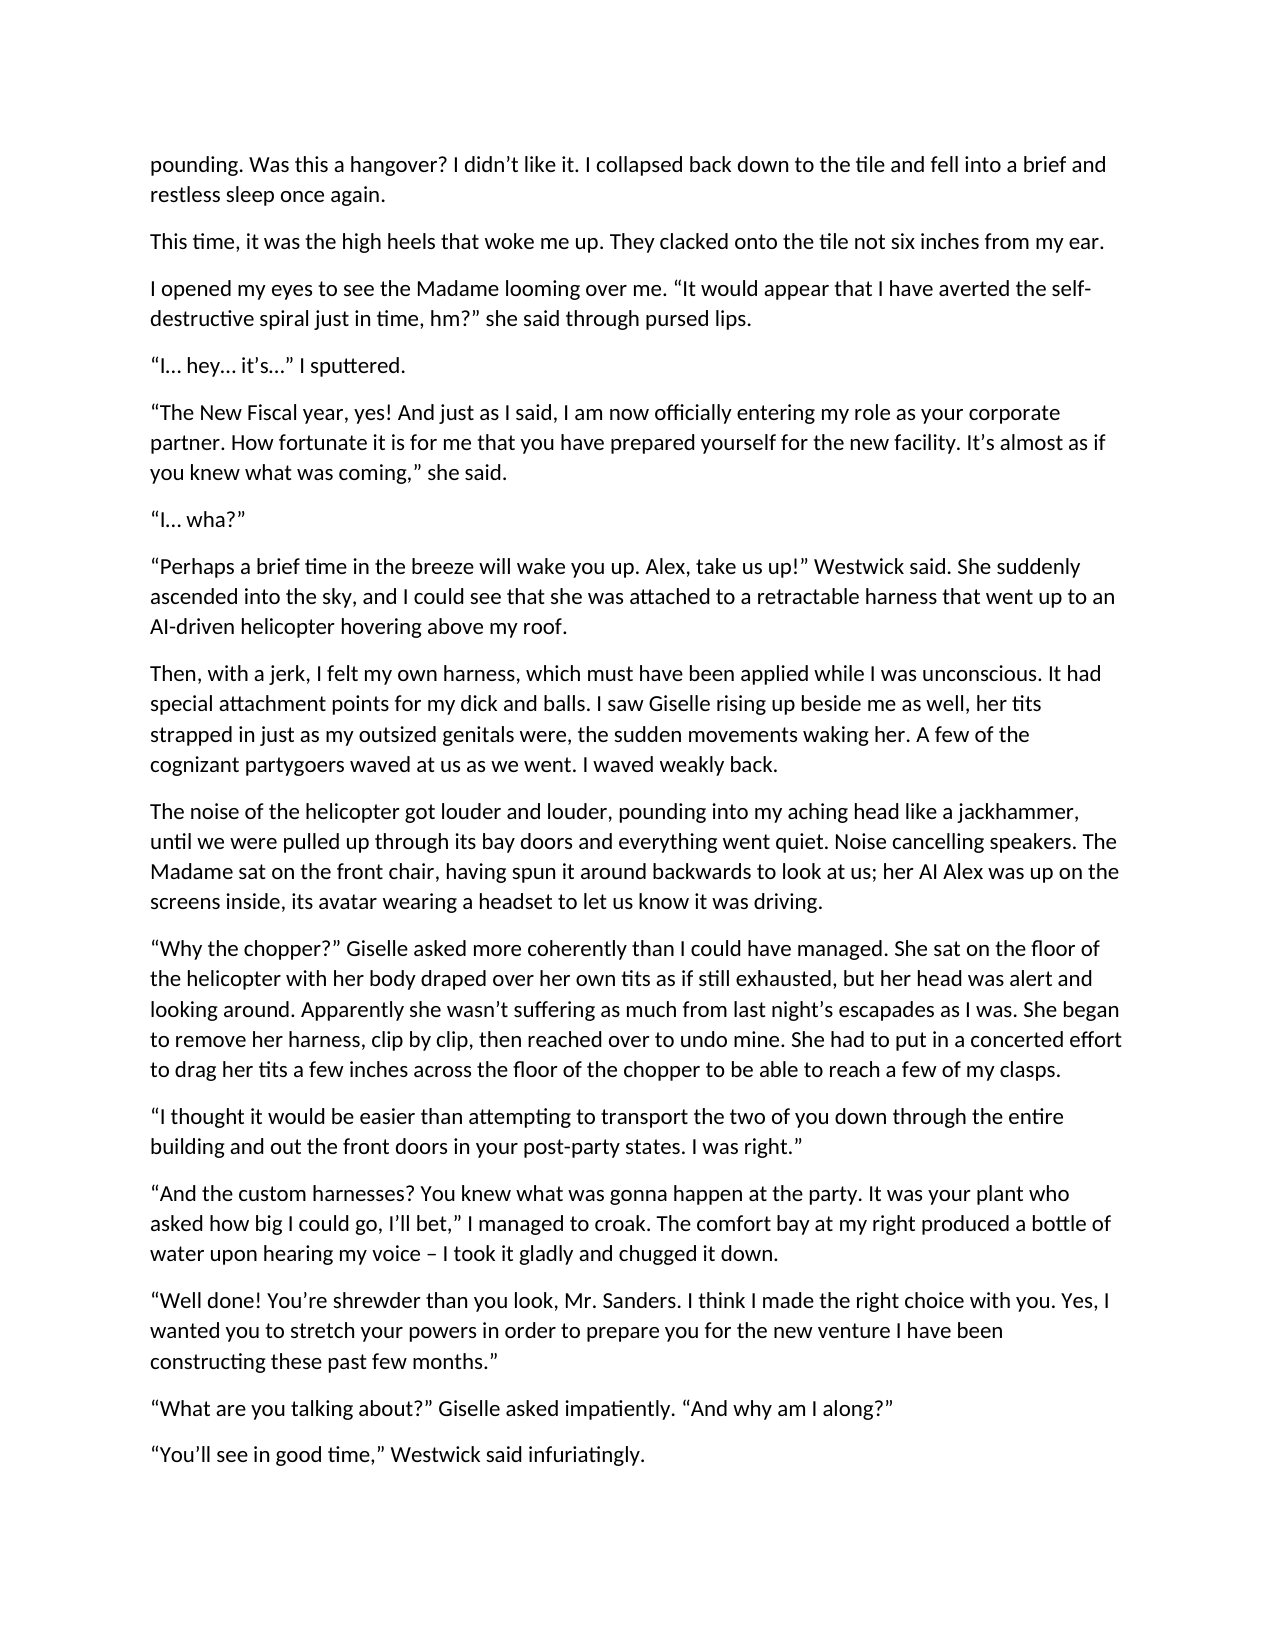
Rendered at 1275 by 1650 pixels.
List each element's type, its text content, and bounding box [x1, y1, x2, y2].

text “And the custom harnesses? You knew what was gonna happen at the party. It was your plant who asked how big I could go, I’ll bet,” I managed to croak. The comfort bay at my right produced a bottle of water upon hearing my voice – I took it gladly and chugged it down. [150, 1179, 1125, 1268]
text “Perhaps a brief time in the breeze will wake you up. Alex, take us up!” Westwick said. She suddenly ascended into the sky, and I could see that she was attached to a retractable harness that went up to an AI-driven helicopter hovering above my roof. [150, 552, 1125, 641]
text I opened my eyes to see the Madame looming over me. “It would appear that I have averted the self-destructive spiral just in time, hm?” she said through pursed lips. [150, 274, 1125, 332]
text Then, with a jerk, I felt my own harness, which must have been applied while I was unconscious. It had special attachment points for my dick and balls. I saw Giselle rising up beside me as well, her tits strapped in just as my outsized genitals were, the sudden movements waking her. A few of the cognizant partygoers waved at us as we went. I waved weakly back. [150, 659, 1125, 778]
text “The New Fiscal year, yes! And just as I said, I am now officially entering my role as your corporate partner. How fortunate it is for me that you have prepared yourself for the new facility. It’s almost as if you knew what was coming,” she said. [150, 398, 1125, 486]
text “I thought it would be easier than attempting to transport the two of you down through the entire building and out the front doors in your post-party states. I was right.” [150, 1102, 1125, 1160]
text “What are you talking about?” Giselle asked impatiently. “And why am I along?” [150, 1394, 1125, 1422]
text “Why the chopper?” Giselle asked more coherently than I could have managed. She sat on the floor of the helicopter with her body draped over her own tits as if still exhausted, but her head was alert and looking around. Apparently she wasn’t suffering as much from last night’s escapades as I was. She began to remove her harness, clip by clip, then reached over to undo mine. She had to put in a concerted effort to drag her tits a few inches across the floor of the chopper to be able to reach a few of my clasps. [150, 934, 1125, 1083]
text This time, it was the high heels that woke me up. They clacked onto the tile not six inches from my ear. [150, 227, 1125, 255]
text The noise of the helicopter got louder and louder, pounding into my aching head like a jackhammer, until we were pulled up through its bay doors and everything went quiet. Noise cancelling speakers. The Madame sat on the front chair, having spun it around backwards to look at us; her AI Alex was up on the screens inside, its avatar wearing a headset to let us know it was driving. [150, 797, 1125, 916]
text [150, 150, 1125, 208]
text “Well done! You’re shrewder than you look, Mr. Sanders. I think I made the right choice with you. Yes, I wanted you to stretch your powers in order to prepare you for the new venture I have been constructing these past few months.” [150, 1286, 1125, 1375]
text “You’ll see in good time,” Westwick said infuriatingly. [150, 1441, 1125, 1469]
text “I… hey… it’s…” I sputtered. [150, 351, 1125, 379]
text “I… wha?” [150, 505, 1125, 533]
